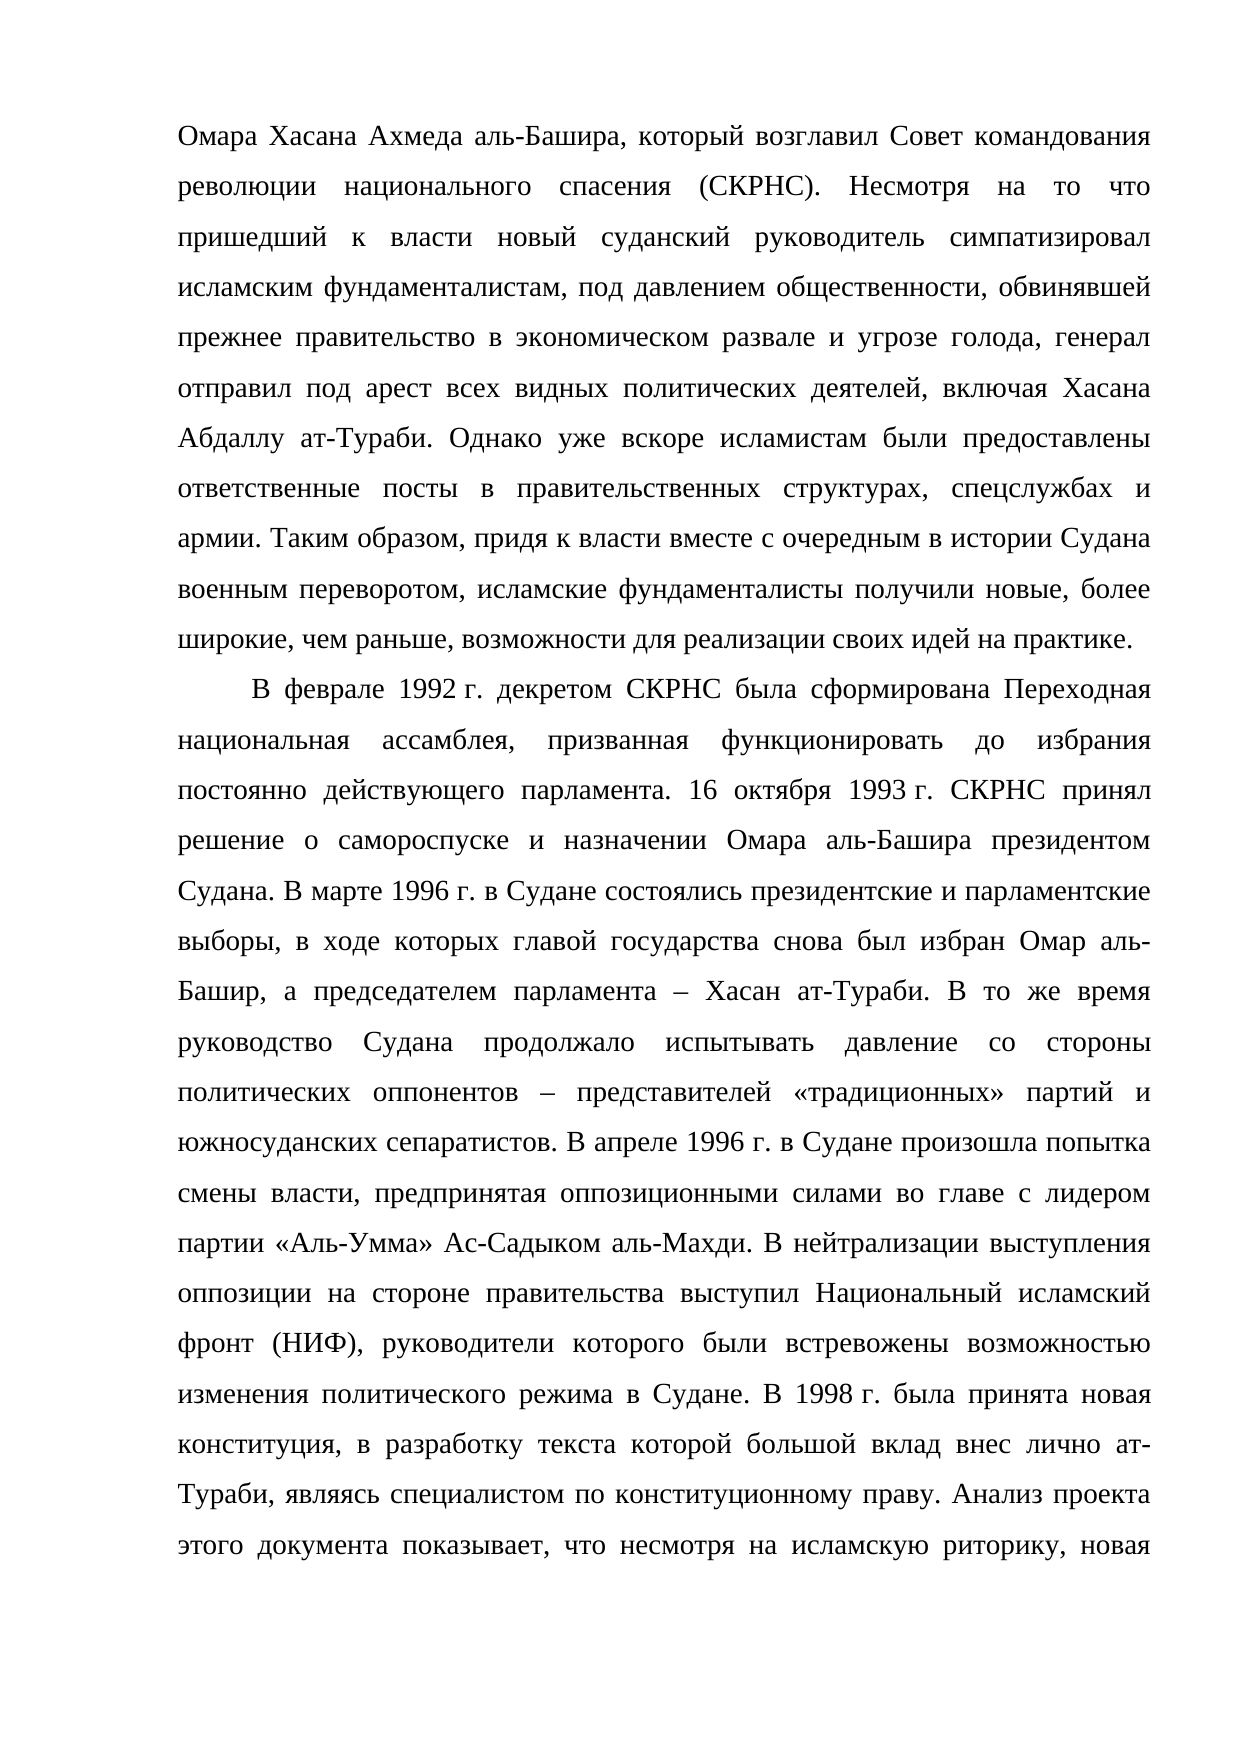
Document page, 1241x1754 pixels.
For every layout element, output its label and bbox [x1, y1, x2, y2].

text [177, 118, 1152, 655]
text [177, 672, 1152, 1560]
